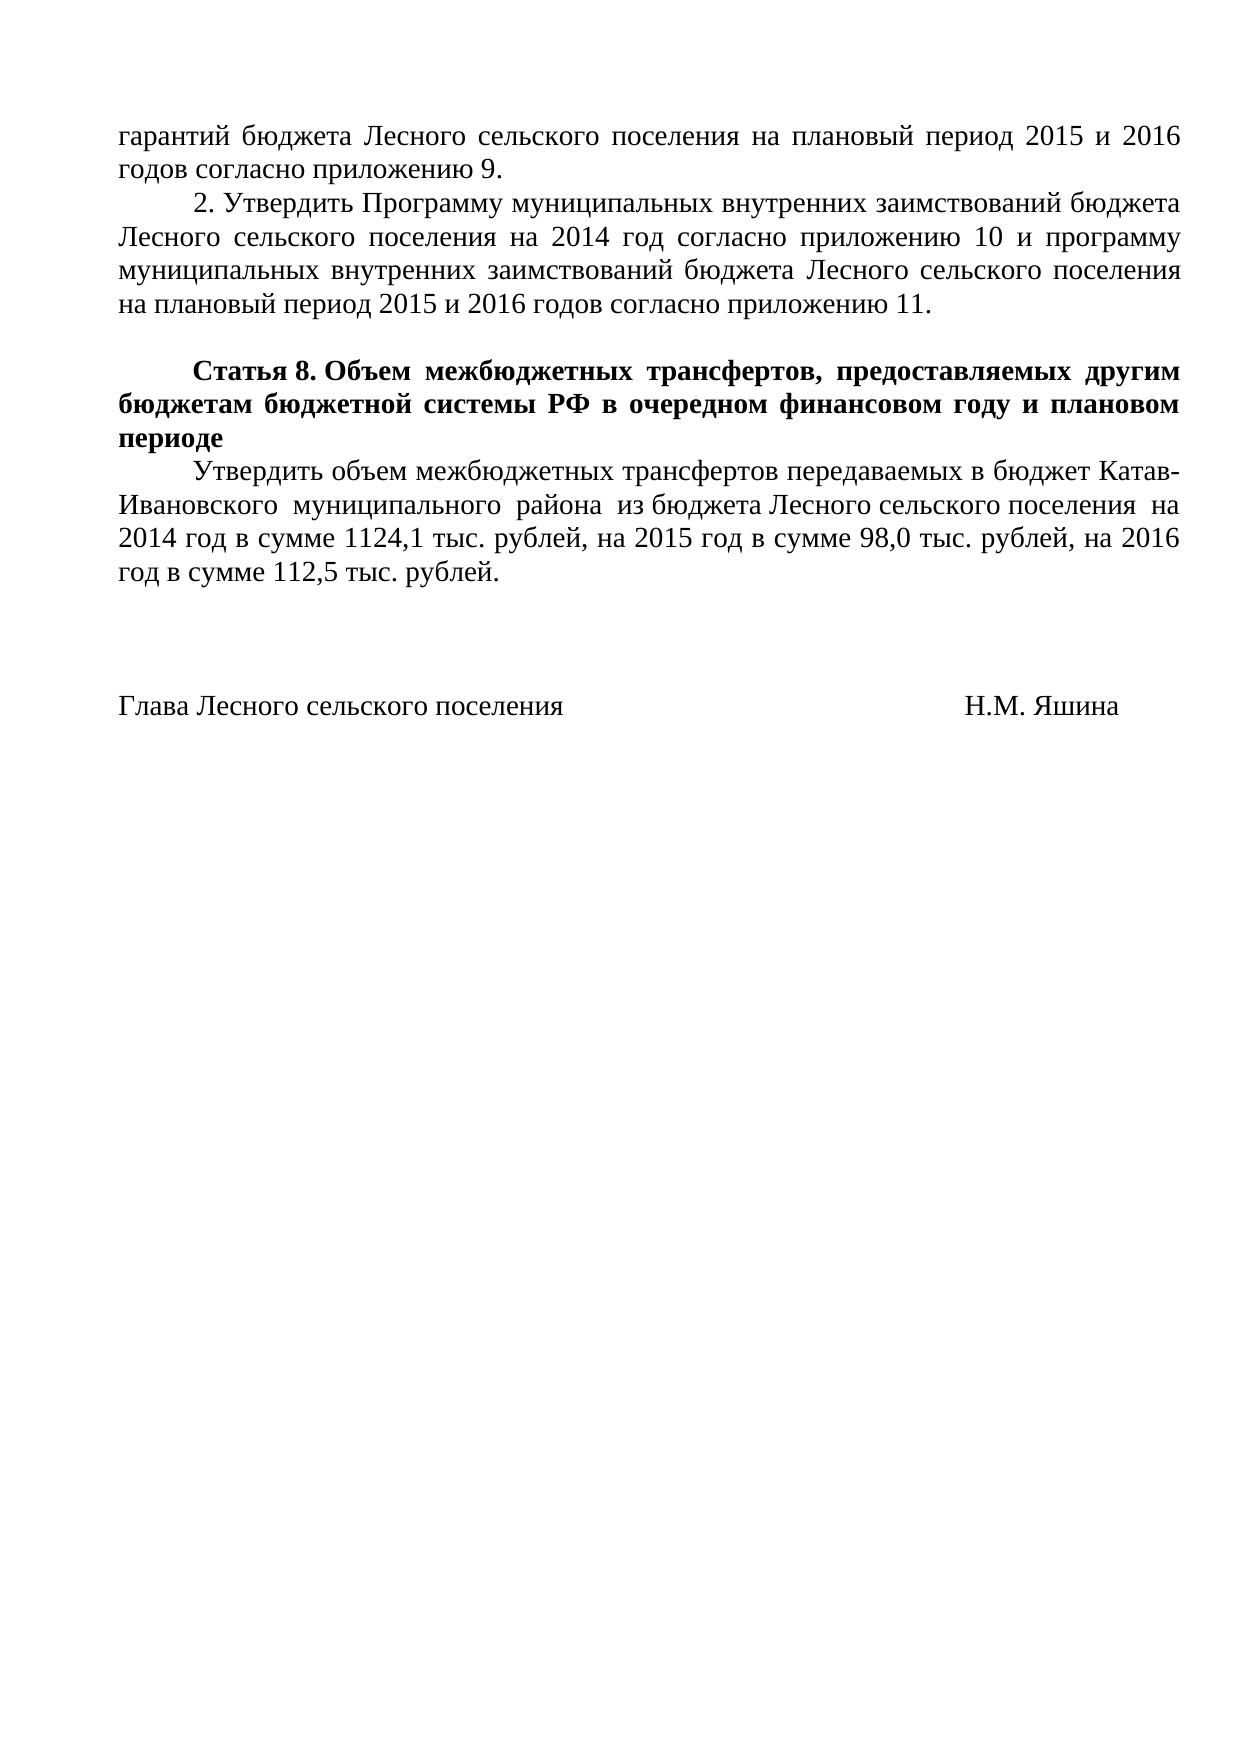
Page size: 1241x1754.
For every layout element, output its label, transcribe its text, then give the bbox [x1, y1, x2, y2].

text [118, 118, 1181, 185]
text Глава Лесного сельского поселения Н.М. Яшина [118, 688, 1181, 722]
text Статья 8. Объем межбюджетных трансфертов, предоставляемых другим бюджетам бюджетной системы РФ в очередном финансовом году и плановом периоде [118, 353, 1181, 453]
text Утвердить объем межбюджетных трансфертов передаваемых в бюджет Катав-Ивановского муниципального района из бюджета Лесного сельского поселения на 2014 год в сумме 1124,1 тыс. рублей, на 2015 год в сумме 98,0 тыс. рублей, на 2016 год в сумме 112,5 тыс. рублей. [118, 453, 1181, 588]
text 2. Утвердить Программу муниципальных внутренних заимствований бюджета Лесного сельского поселения на 2014 год согласно приложению 10 и программу муниципальных внутренних заимствований бюджета Лесного сельского поселения на плановый период 2015 и 2016 годов согласно приложению 11. [118, 185, 1181, 319]
